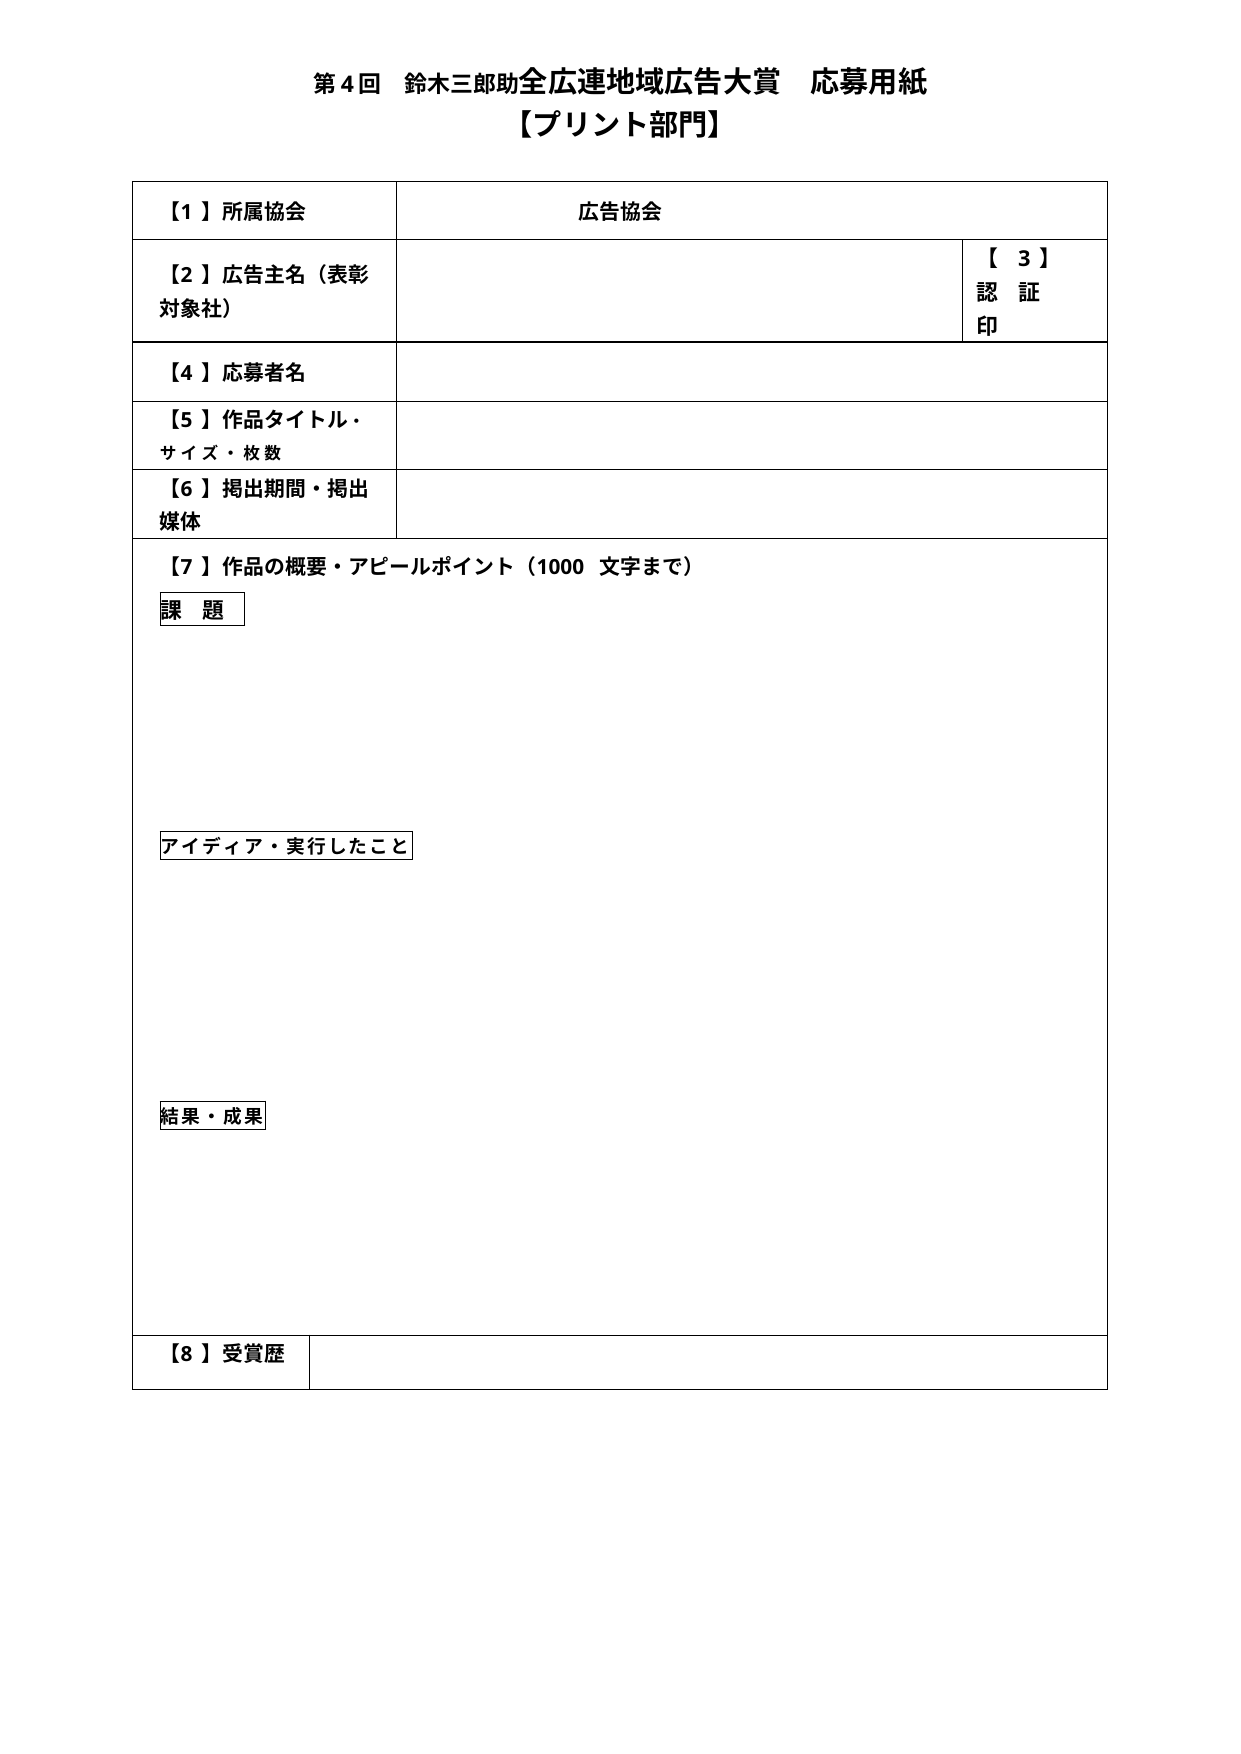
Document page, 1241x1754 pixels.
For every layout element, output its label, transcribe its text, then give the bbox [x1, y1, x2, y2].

table_cell 【7】作品の概要・アピールポイント（1000文字まで） [133, 539, 1107, 592]
table_cell [397, 240, 962, 341]
table_cell 【5】作品タイトル・サイズ・枚数 [133, 402, 396, 469]
table_cell [397, 402, 1107, 469]
table_cell [397, 343, 1107, 401]
table_header 【1】所属協会 [133, 182, 396, 239]
table_cell 【6】掲出期間・掲出媒体 [133, 470, 396, 538]
table_cell [397, 470, 1107, 538]
table_cell 【2】広告主名（表彰対象社） [133, 240, 396, 341]
table_cell 【4】応募者名 [133, 343, 396, 401]
table_header [397, 182, 555, 239]
table_cell [310, 1336, 1107, 1389]
table_cell 課題 アイディア・実行したこと 結果・成果 [133, 592, 1107, 1334]
table_cell 【8】受賞歴 [133, 1336, 309, 1389]
table_header 広告協会 [555, 182, 1107, 239]
table_cell 【3】 認証印 [963, 240, 1107, 341]
